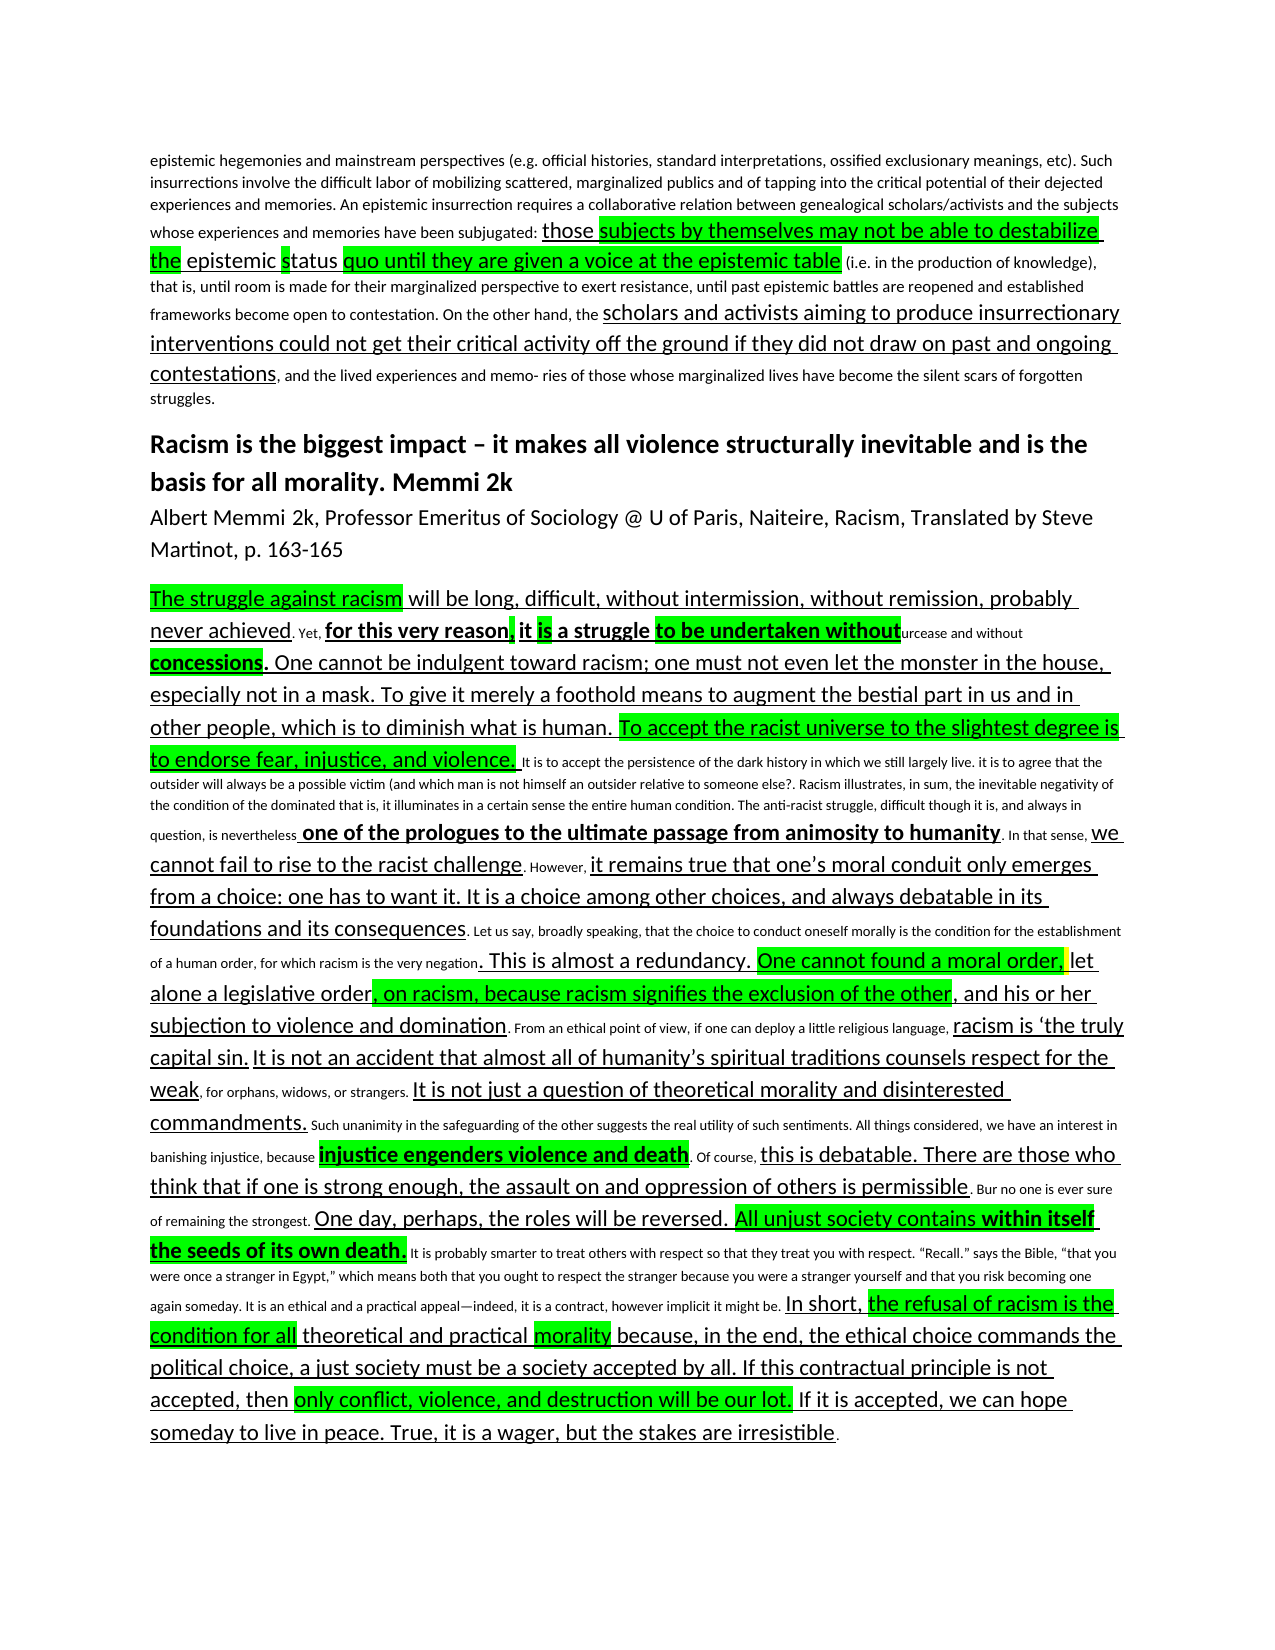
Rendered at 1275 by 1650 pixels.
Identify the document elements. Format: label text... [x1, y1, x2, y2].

text Albert Memmi 2k, Professor Emeritus of Sociology @ U of Paris, Naiteire, Racism, Translated by Steve Martinot, p. 163-165 [150, 503, 1125, 563]
subtitle Racism is the biggest impact – it makes all violence structurally inevitable and is the basis for all morality. Memmi 2k [150, 427, 1125, 498]
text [150, 150, 1125, 409]
text The struggle against racism will be long, difficult, without intermission, without remission, probably never achieved. Yet, for this very reason, it is a struggle to be undertaken withouturcease and without concessions. One cannot be indulgent toward racism; one must not even let the monster in the house, especially not in a mask. To give it merely a foothold means to augment the bestial part in us and in other people, which is to diminish what is human. To accept the racist universe to the slightest degree is to endorse fear, injustice, and violence. It is to accept the persistence of the dark history in which we still largely live. it is to agree that the outsider will always be a possible victim (and which man is not himself an outsider relative to someone else?. Racism illustrates, in sum, the inevitable negativity of the condition of the dominated that is, it illuminates in a certain sense the entire human condition. The anti-racist struggle, difficult though it is, and always in question, is nevertheless one of the prologues to the ultimate passage from animosity to humanity. In that sense, we cannot fail to rise to the racist challenge. However, it remains true that one’s moral conduit only emerges from a choice: one has to want it. It is a choice among other choices, and always debatable in its foundations and its consequences. Let us say, broadly speaking, that the choice to conduct oneself morally is the condition for the establishment of a human order, for which racism is the very negation. This is almost a redundancy. One cannot found a moral order, let alone a legislative order, on racism, because racism signifies the exclusion of the other, and his or her subjection to violence and domination. From an ethical point of view, if one can deploy a little religious language, racism is ‘the truly capital sin. It is not an accident that almost all of humanity’s spiritual traditions counsels respect for the weak, for orphans, widows, or strangers. It is not just a question of theoretical morality and disinterested commandments. Such unanimity in the safeguarding of the other suggests the real utility of such sentiments. All things considered, we have an interest in banishing injustice, because injustice engenders violence and death. Of course, this is debatable. There are those who think that if one is strong enough, the assault on and oppression of others is permissible. Bur no one is ever sure of remaining the strongest. One day, perhaps, the roles will be reversed. All unjust society contains within itself the seeds of its own death. It is probably smarter to treat others with respect so that they treat you with respect. “Recall.” says the Bible, “that you were once a stranger in Egypt,” which means both that you ought to respect the stranger because you were a stranger yourself and that you risk becoming one again someday. It is an ethical and a practical appeal—indeed, it is a contract, however implicit it might be. In short, the refusal of racism is the condition for all theoretical and practical morality because, in the end, the ethical choice commands the political choice, a just society must be a society accepted by all. If this contractual principle is not accepted, then only conflict, violence, and destruction will be our lot. If it is accepted, we can hope someday to live in peace. True, it is a wager, but the stakes are irresistible. [150, 738, 1125, 1446]
